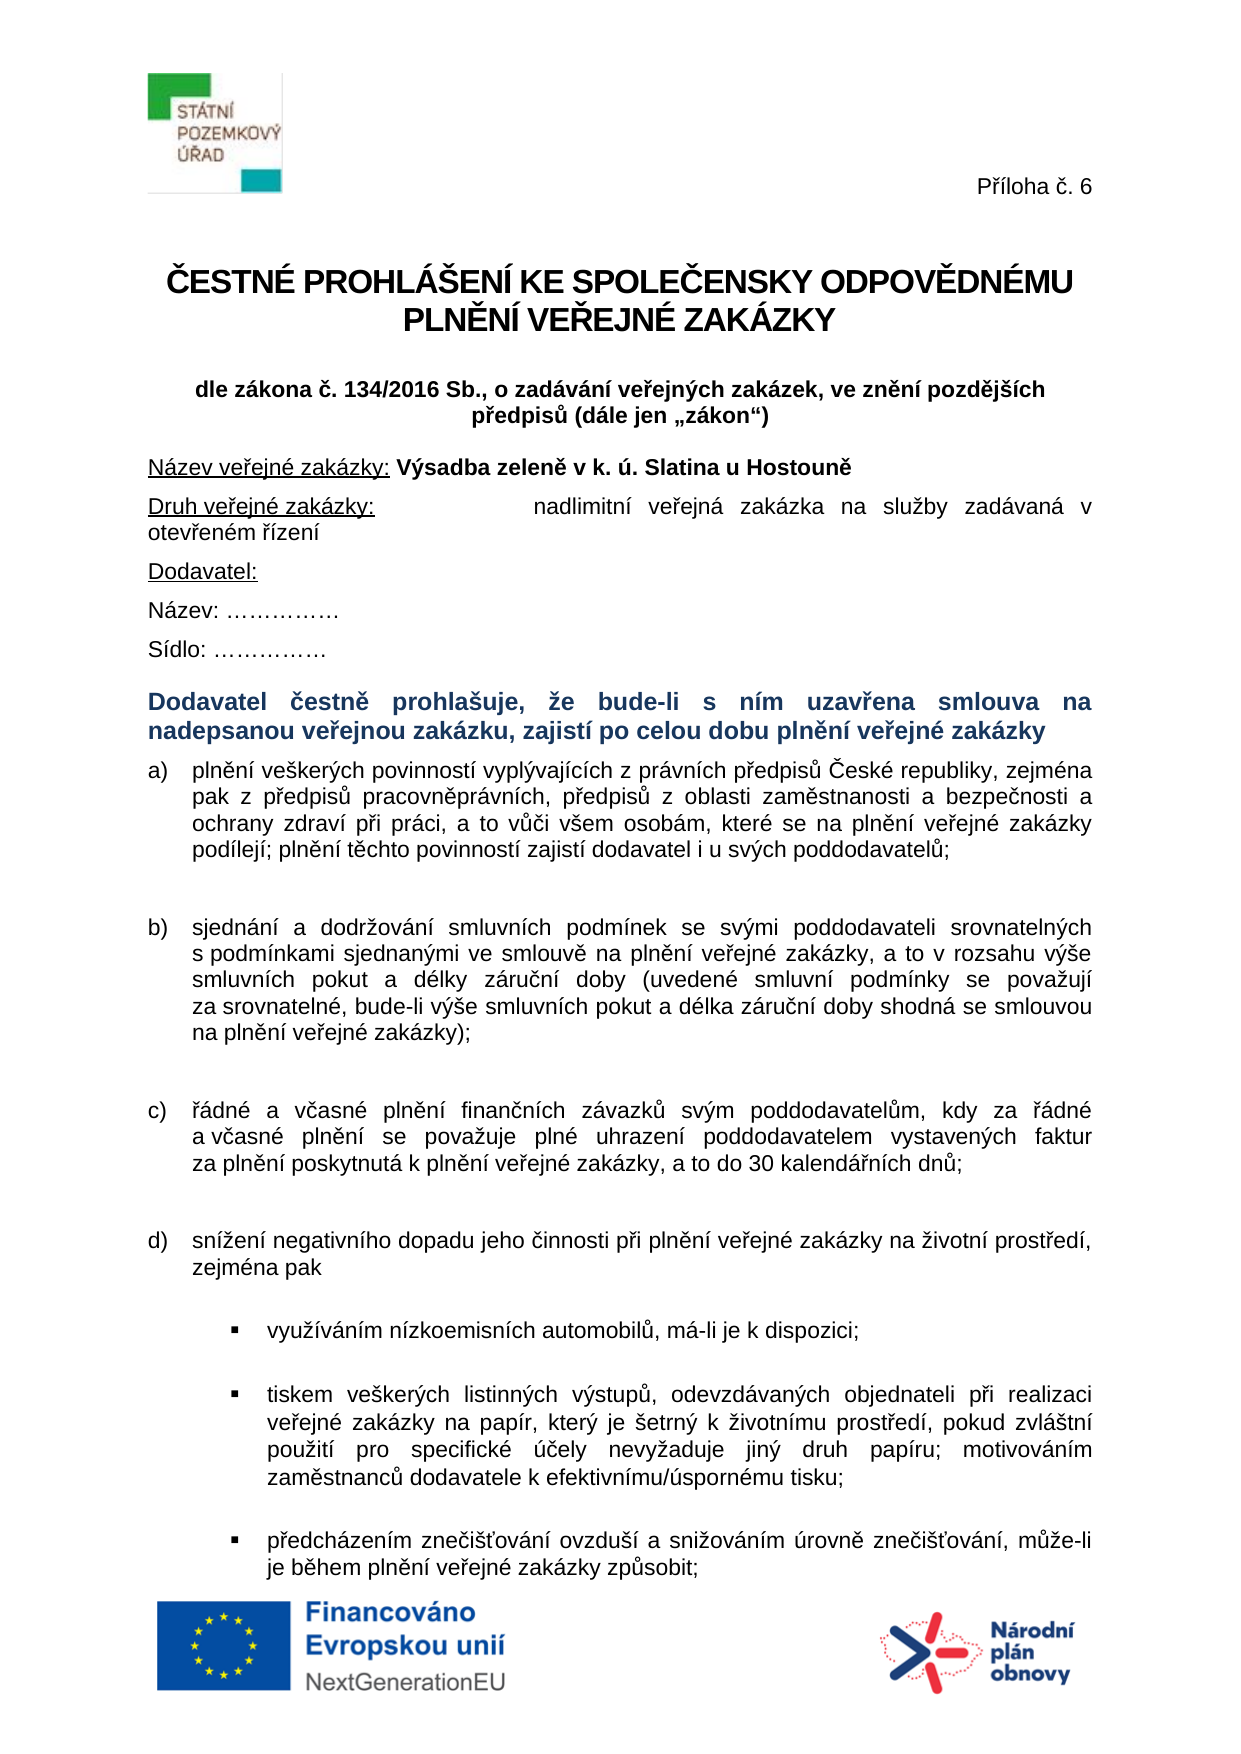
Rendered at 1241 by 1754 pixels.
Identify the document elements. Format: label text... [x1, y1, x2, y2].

text Dodavatel: [148, 558, 1093, 584]
list řádné a včasné plnění finančních závazků svým poddodavatelům, kdy za řádné a včasné plnění se považuje plné uhrazení poddodavatelem vystavených faktur za plnění poskytnutá k plnění veřejné zakázky, a to do 30 kalendářních dnů; [148, 1097, 1093, 1176]
text Název: …………… [148, 597, 1093, 623]
list tiskem veškerých listinných výstupů, odevzdávaných objednateli při realizaci veřejné zakázky na papír, který je šetrný k životnímu prostředí, pokud zvláštní použití pro specifické účely nevyžaduje jiný druh papíru; motivováním zaměstnanců dodavatele k efektivnímu/úspornému tisku; [229, 1381, 1093, 1490]
subtitle Dodavatel čestně prohlašuje, že bude-li s ním uzavřena smlouva na nadepsanou veřejnou zakázku, zajistí po celou dobu plnění veřejné zakázky [148, 687, 1093, 744]
list sjednání a dodržování smluvních podmínek se svými poddodavateli srovnatelných s podmínkami sjednanými ve smlouvě na plnění veřejné zakázky, a to v rozsahu výše smluvních pokut a délky záruční doby (uvedené smluvní podmínky se považují za srovnatelné, bude-li výše smluvních pokut a délka záruční doby shodná se smlouvou na plnění veřejné zakázky); [148, 914, 1093, 1045]
text Název veřejné zakázky: Výsadba zeleně v k. ú. Slatina u Hostouně [148, 454, 1093, 480]
list předcházením znečišťování ovzduší a snižováním úrovně znečišťování, může-li je během plnění veřejné zakázky způsobit; [229, 1527, 1093, 1580]
text Sídlo: …………… [148, 636, 1093, 662]
list snížení negativního dopadu jeho činnosti při plnění veřejné zakázky na životní prostředí, zejména pak [148, 1227, 1093, 1280]
picture [147, 1587, 531, 1702]
list využíváním nízkoemisních automobilů, má-li je k dispozici; [229, 1317, 1093, 1344]
picture [864, 1587, 1092, 1723]
picture [147, 73, 284, 195]
list plnění veškerých povinností vyplývajících z právních předpisů České republiky, zejména pak z předpisů pracovněprávních, předpisů z oblasti zaměstnanosti a bezpečnosti a ochrany zdraví při práci, a to vůči všem osobám, které se na plnění veřejné zakázky podílejí; plnění těchto povinností zajistí dodavatel i u svých poddodavatelů; [148, 757, 1093, 862]
text Druh veřejné zakázky: nadlimitní veřejná zakázka na služby zadávaná v otevřeném řízení [148, 493, 1093, 545]
text dle zákona č. 134/2016 Sb., o zadávání veřejných zakázek, ve znění pozdějších předpisů (dále jen „zákon“) [148, 376, 1093, 429]
title Čestné prohlášení ke společensky odpovědnému plnění veřejné zakázky [148, 262, 1093, 338]
